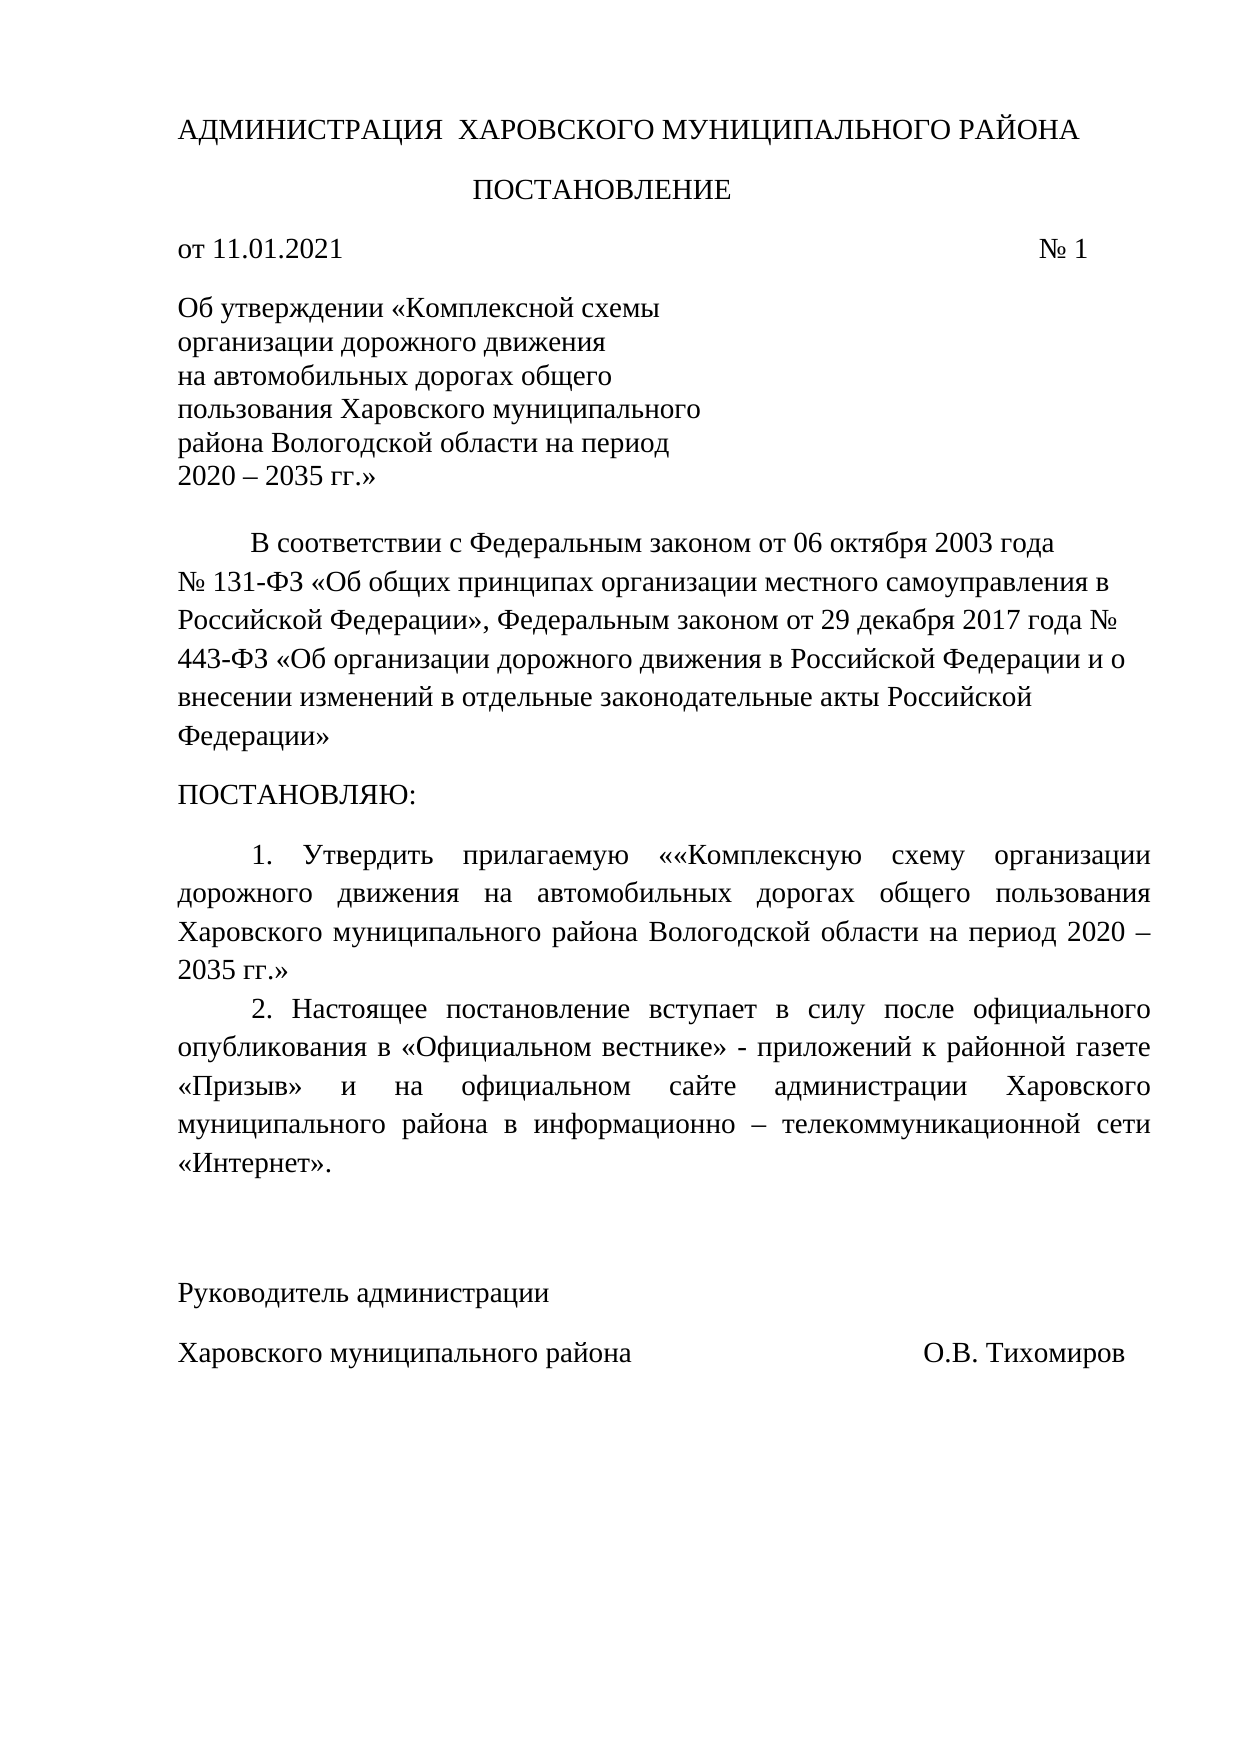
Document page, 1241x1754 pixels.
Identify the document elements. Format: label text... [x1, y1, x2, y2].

text 1. Утвердить прилагаемую ««Комплексную схему организации дорожного движения на автомобильных дорогах общего пользования Харовского муниципального района Вологодской области на период 2020 – 2035 гг.» [177, 837, 1152, 986]
text Об утверждении «Комплексной схемы [177, 291, 1152, 324]
text ПОСТАНОВЛЯЮ: [177, 777, 1152, 811]
text Харовского муниципального района О.В. Тихомиров [177, 1335, 1152, 1368]
text организации дорожного движения [177, 324, 1152, 358]
text района Вологодской области на период [177, 425, 1152, 458]
text Руководитель администрации [177, 1275, 1152, 1309]
text на автомобильных дорогах общего [177, 358, 1152, 391]
text от 11.01.2021 № 1 [177, 231, 1152, 265]
text 2020 – 2035 гг.» [177, 458, 1152, 492]
text В соответствии с Федеральным законом от 06 октября 2003 года № 131-ФЗ «Об общих принципах организации местного самоуправления в Российской Федерации», Федеральным законом от 29 декабря 2017 года № 443-ФЗ «Об организации дорожного движения в Российской Федерации и о внесении изменений в отдельные законодательные акты Российской Федерации» [177, 525, 1152, 752]
text ПОСТАНОВЛЕНИЕ [177, 172, 1152, 205]
text пользования Харовского муниципального [177, 391, 1152, 425]
text 2. Настоящее постановление вступает в силу после официального опубликования в «Официальном вестнике» - приложений к районной газете «Призыв» и на официальном сайте администрации Харовского муниципального района в информационно – телекоммуникационной сети «Интернет». [177, 991, 1152, 1179]
text АДМИНИСТРАЦИЯ ХАРОВСКОГО МУНИЦИПАЛЬНОГО РАЙОНА [177, 112, 1152, 146]
